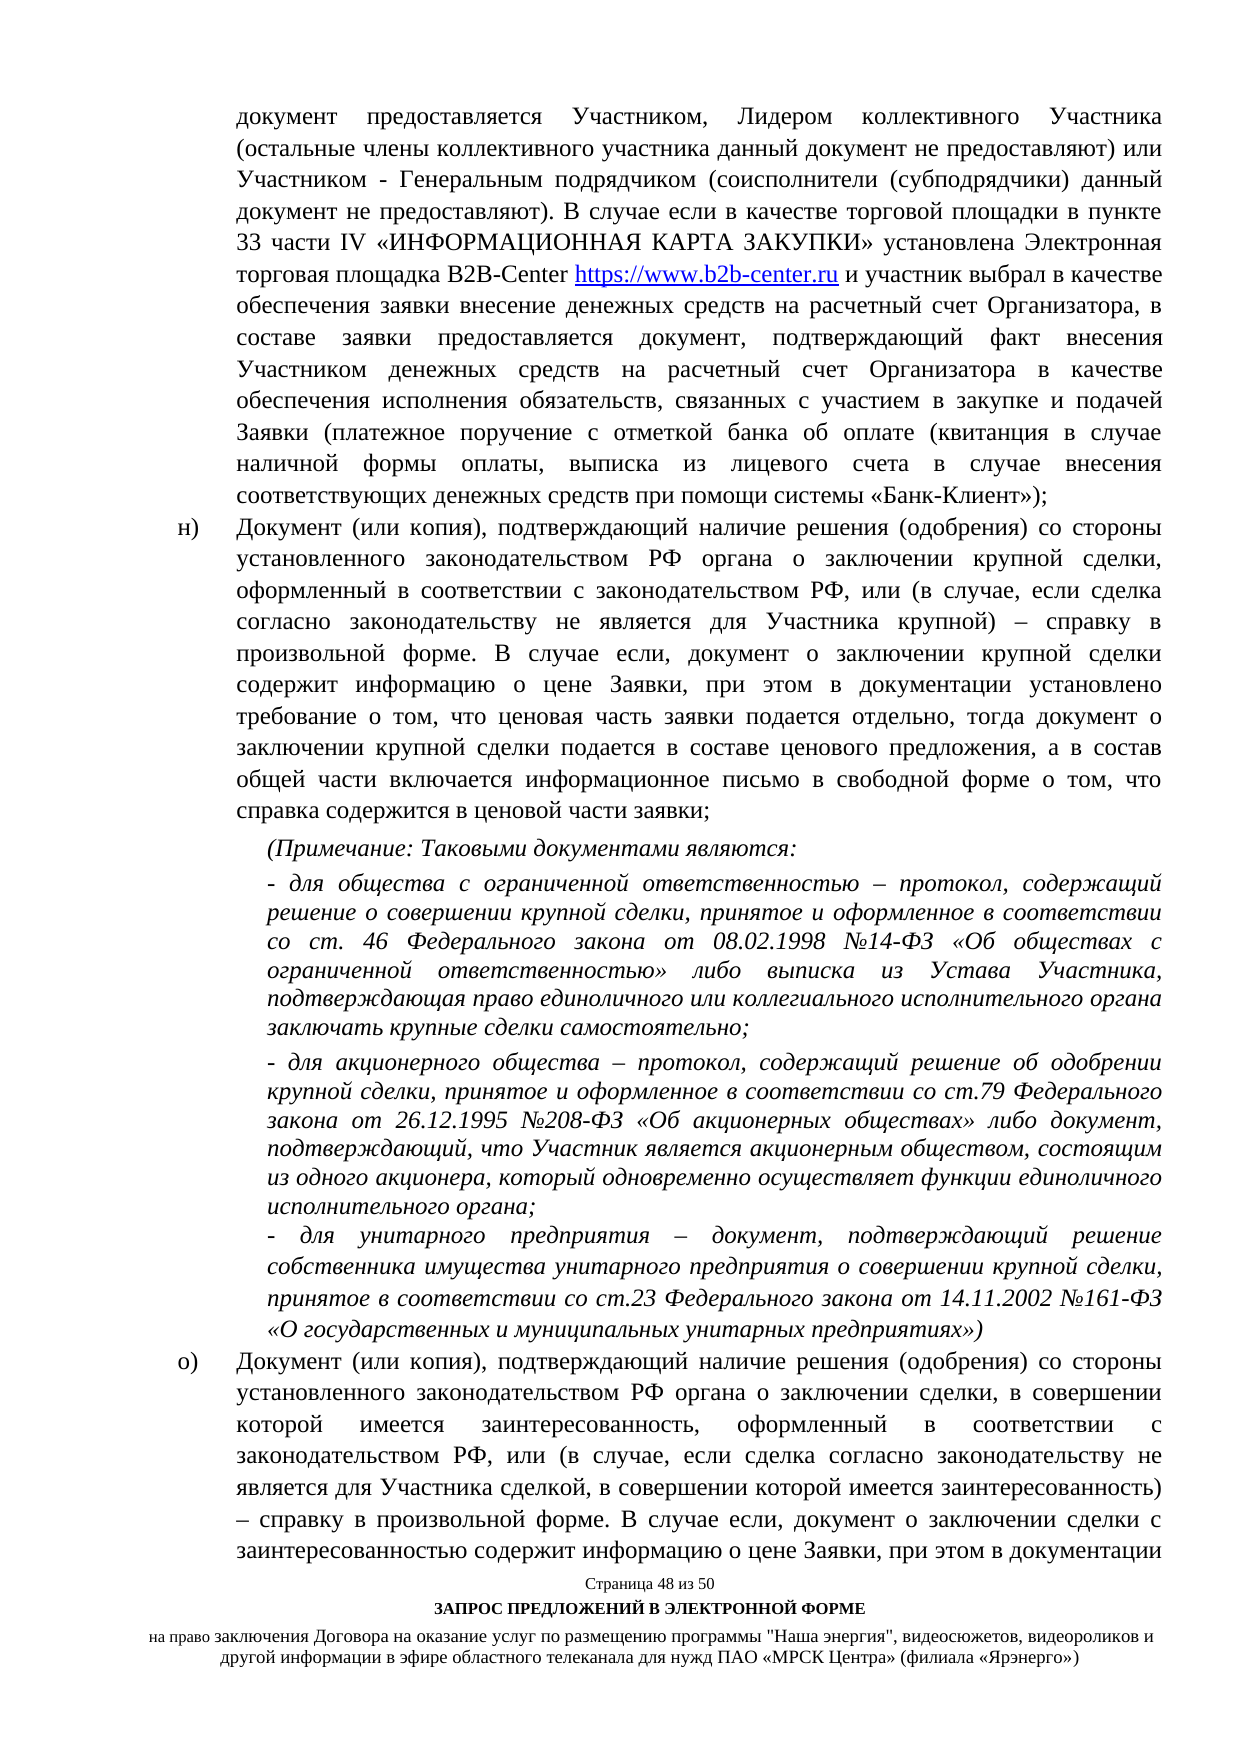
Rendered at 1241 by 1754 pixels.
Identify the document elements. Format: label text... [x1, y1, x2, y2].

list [177, 101, 1163, 509]
list - для акционерного общества – протокол, содержащий решение об одобрении крупной сделки, принятое и оформленное в соответствии со ст.79 Федерального закона от 26.12.1995 №208-ФЗ «Об акционерных обществах» либо документ, подтверждающий, что Участник является акционерным обществом, состоящим из одного акционера, который одновременно осуществляет функции единоличного исполнительного органа; [267, 1047, 1163, 1220]
list Документ (или копия), подтверждающий наличие решения (одобрения) со стороны установленного законодательством РФ органа о заключении крупной сделки, оформленный в соответствии с законодательством РФ, или (в случае, если сделка согласно законодательству не является для Участника крупной) – справку в произвольной форме. В случае если, документ о заключении крупной сделки содержит информацию о цене Заявки, при этом в документации установлено требование о том, что ценовая часть заявки подается отдельно, тогда документ о заключении крупной сделки подается в составе ценового предложения, а в состав общей части включается информационное письмо в свободной форме о том, что справка содержится в ценовой части заявки; [177, 512, 1163, 824]
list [177, 1346, 1163, 1564]
list - для общества с ограниченной ответственностью – протокол, содержащий решение о совершении крупной сделки, принятое и оформленное в соответствии со ст. 46 Федерального закона от 08.02.1998 №14-ФЗ «Об обществах с ограниченной ответственностью» либо выписка из Устава Участника, подтверждающая право единоличного или коллегиального исполнительного органа заключать крупные сделки самостоятельно; [267, 868, 1163, 1041]
list - для унитарного предприятия – документ, подтверждающий решение собственника имущества унитарного предприятия о совершении крупной сделки, принятое в соответствии со ст.23 Федерального закона от 14.11.2002 №161-ФЗ «О государственных и муниципальных унитарных предприятиях») [267, 1220, 1163, 1343]
list (Примечание: Таковыми документами являются: [267, 833, 1163, 862]
